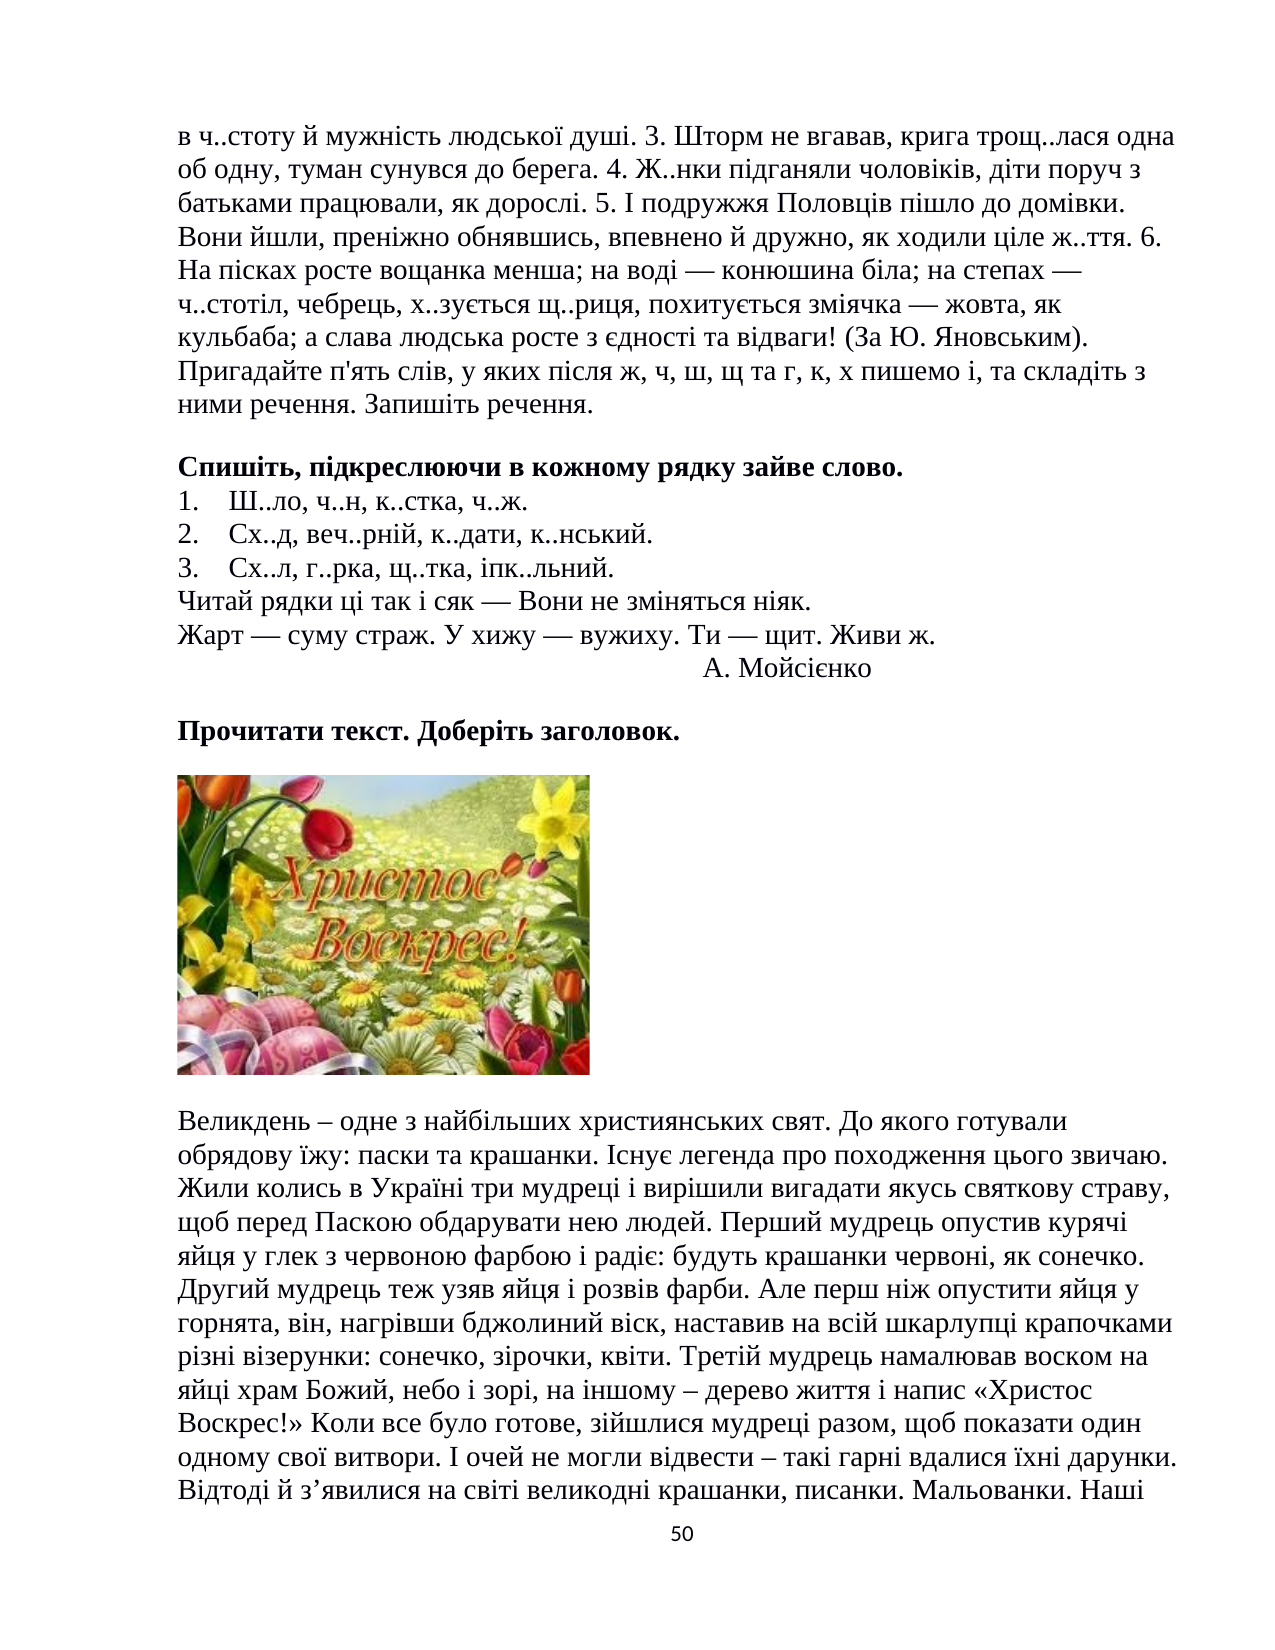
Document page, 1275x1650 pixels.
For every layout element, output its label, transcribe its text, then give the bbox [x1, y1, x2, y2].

text Спишіть, підкреслюючи в кожному рядку зайве слово. 1. Ш..ло, ч..н, к..стка, ч..ж. 2. Сх..д, веч..рній, к..дати, к..нський. 3. Сх..л, г..рка, щ..тка, іпк..льний. Читай рядки ці так і сяк — Вони не зміняться ніяк. Жарт — суму страж. У хижу — вужиху. Ти — щит. Живи ж. А. Мойсієнко [177, 449, 1186, 684]
picture [177, 775, 590, 1075]
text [177, 118, 1186, 420]
text Прочитати текст. Доберіть заголовок. [177, 713, 1186, 747]
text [177, 1103, 1186, 1506]
